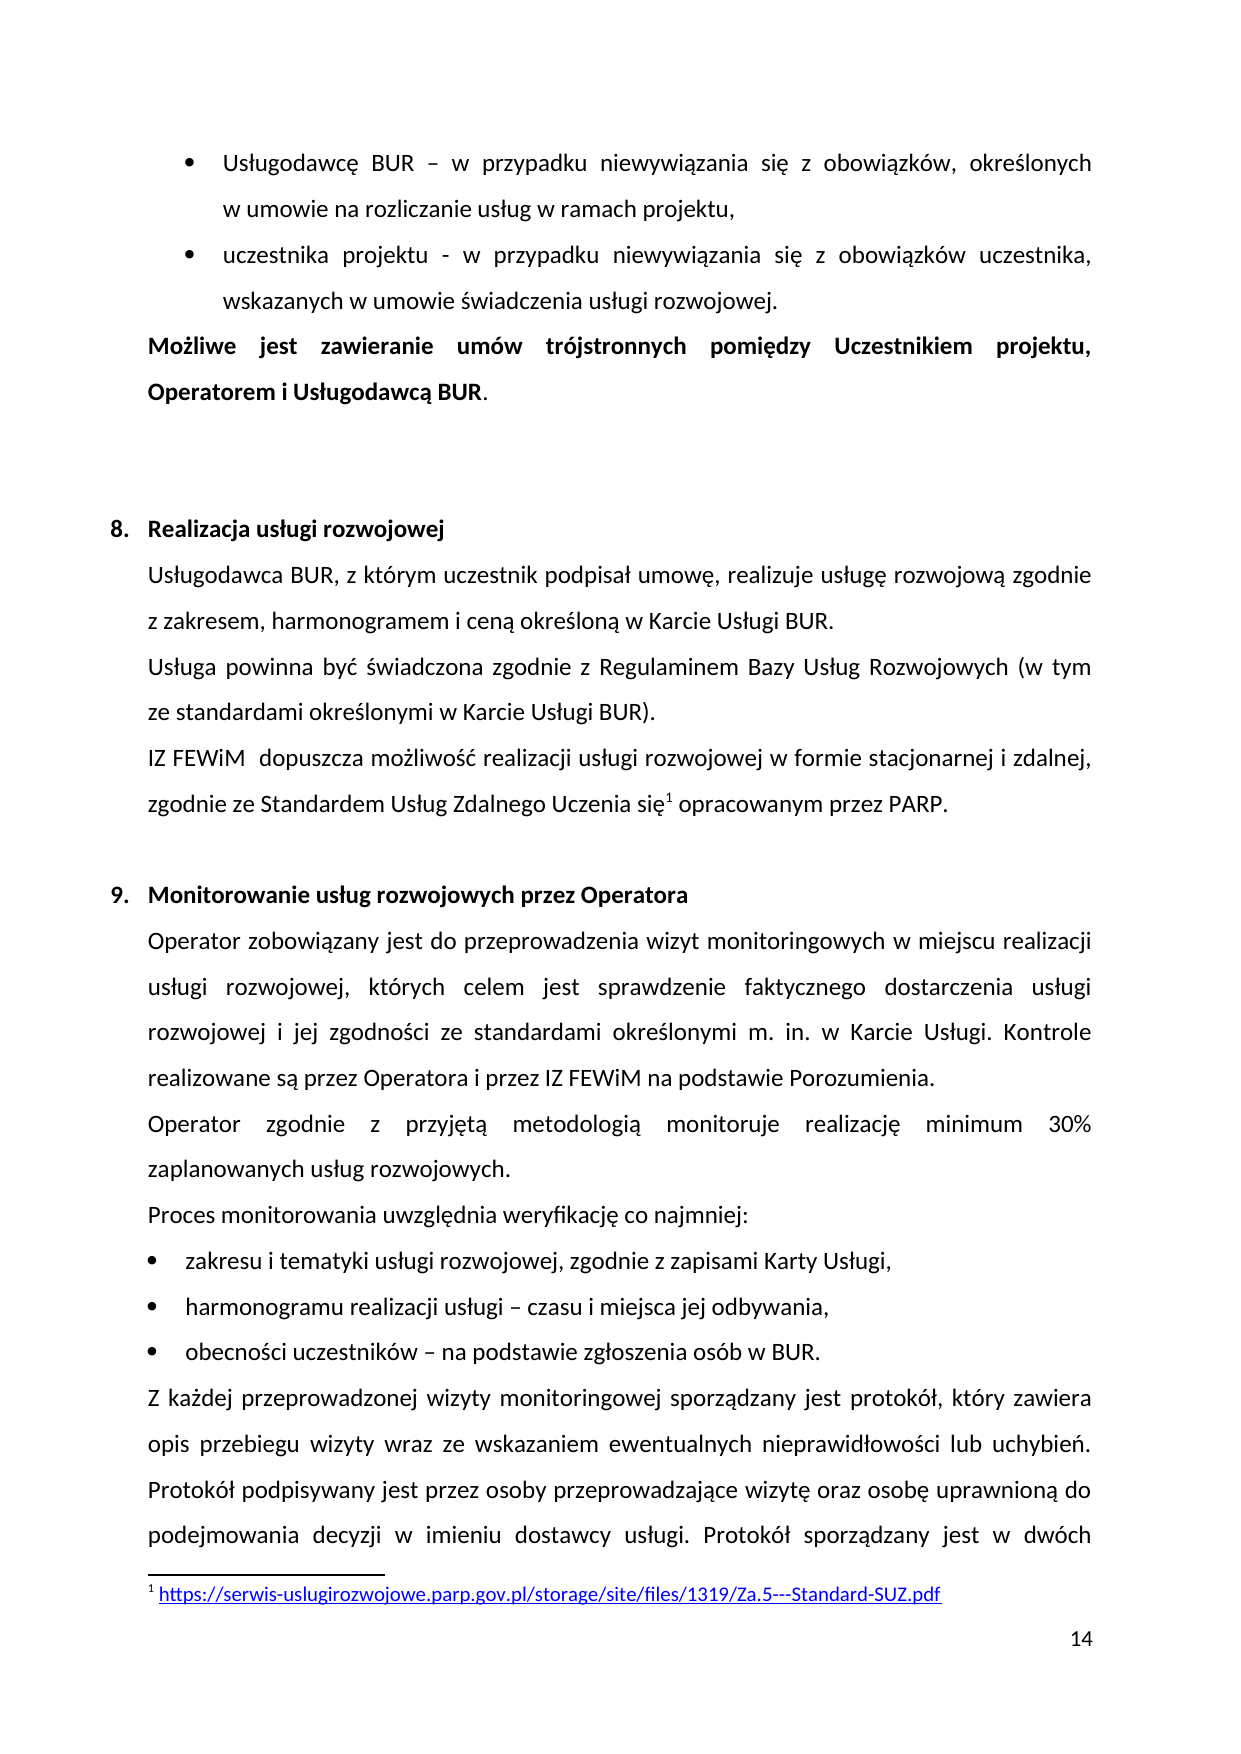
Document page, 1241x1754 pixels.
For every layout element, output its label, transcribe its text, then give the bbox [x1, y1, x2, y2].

list Usługodawca BUR, z którym uczestnik podpisał umowę, realizuje usługę rozwojową zgodnie z zakresem, harmonogramem i ceną określoną w Karcie Usługi BUR. [148, 559, 1093, 635]
text Możliwe jest zawieranie umów trójstronnych pomiędzy Uczestnikiem projektu, Operatorem i Usługodawcą BUR. [148, 331, 1093, 407]
list Usługa powinna być świadczona zgodnie z Regulaminem Bazy Usług Rozwojowych (w tym ze standardami określonymi w Karcie Usługi BUR). [148, 651, 1093, 727]
list zakresu i tematyki usługi rozwojowej, zgodnie z zapisami Karty Usługi, [148, 1245, 1093, 1276]
list Realizacja usługi rozwojowej [110, 513, 1093, 544]
list Usługodawcę BUR – w przypadku niewywiązania się z obowiązków, określonych w umowie na rozliczanie usług w ramach projektu, [185, 148, 1093, 224]
list IZ FEWiM dopuszcza możliwość realizacji usługi rozwojowej w formie stacjonarnej i zdalnej, zgodnie ze Standardem Usług Zdalnego Uczenia się opracowanym przez PARP. [148, 742, 1093, 818]
list Operator zobowiązany jest do przeprowadzenia wizyt monitoringowych w miejscu realizacji usługi rozwojowej, których celem jest sprawdzenie faktycznego dostarczenia usługi rozwojowej i jej zgodności ze standardami określonymi m. in. w Karcie Usługi. Kontrole realizowane są przez Operatora i przez IZ FEWiM na podstawie Porozumienia. [148, 925, 1093, 1093]
list harmonogramu realizacji usługi – czasu i miejsca jej odbywania, [148, 1291, 1093, 1321]
list Operator zgodnie z przyjętą metodologią monitoruje realizację minimum 30% zaplanowanych usług rozwojowych. [148, 1108, 1093, 1184]
list Proces monitorowania uwzględnia weryfikację co najmniej: [148, 1199, 1093, 1230]
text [148, 1382, 1093, 1550]
list uczestnika projektu - w przypadku niewywiązania się z obowiązków uczestnika, wskazanych w umowie świadczenia usługi rozwojowej. [185, 239, 1093, 315]
list Monitorowanie usług rozwojowych przez Operatora [110, 879, 1093, 910]
list obecności uczestników – na podstawie zgłoszenia osób w BUR. [148, 1337, 1093, 1367]
